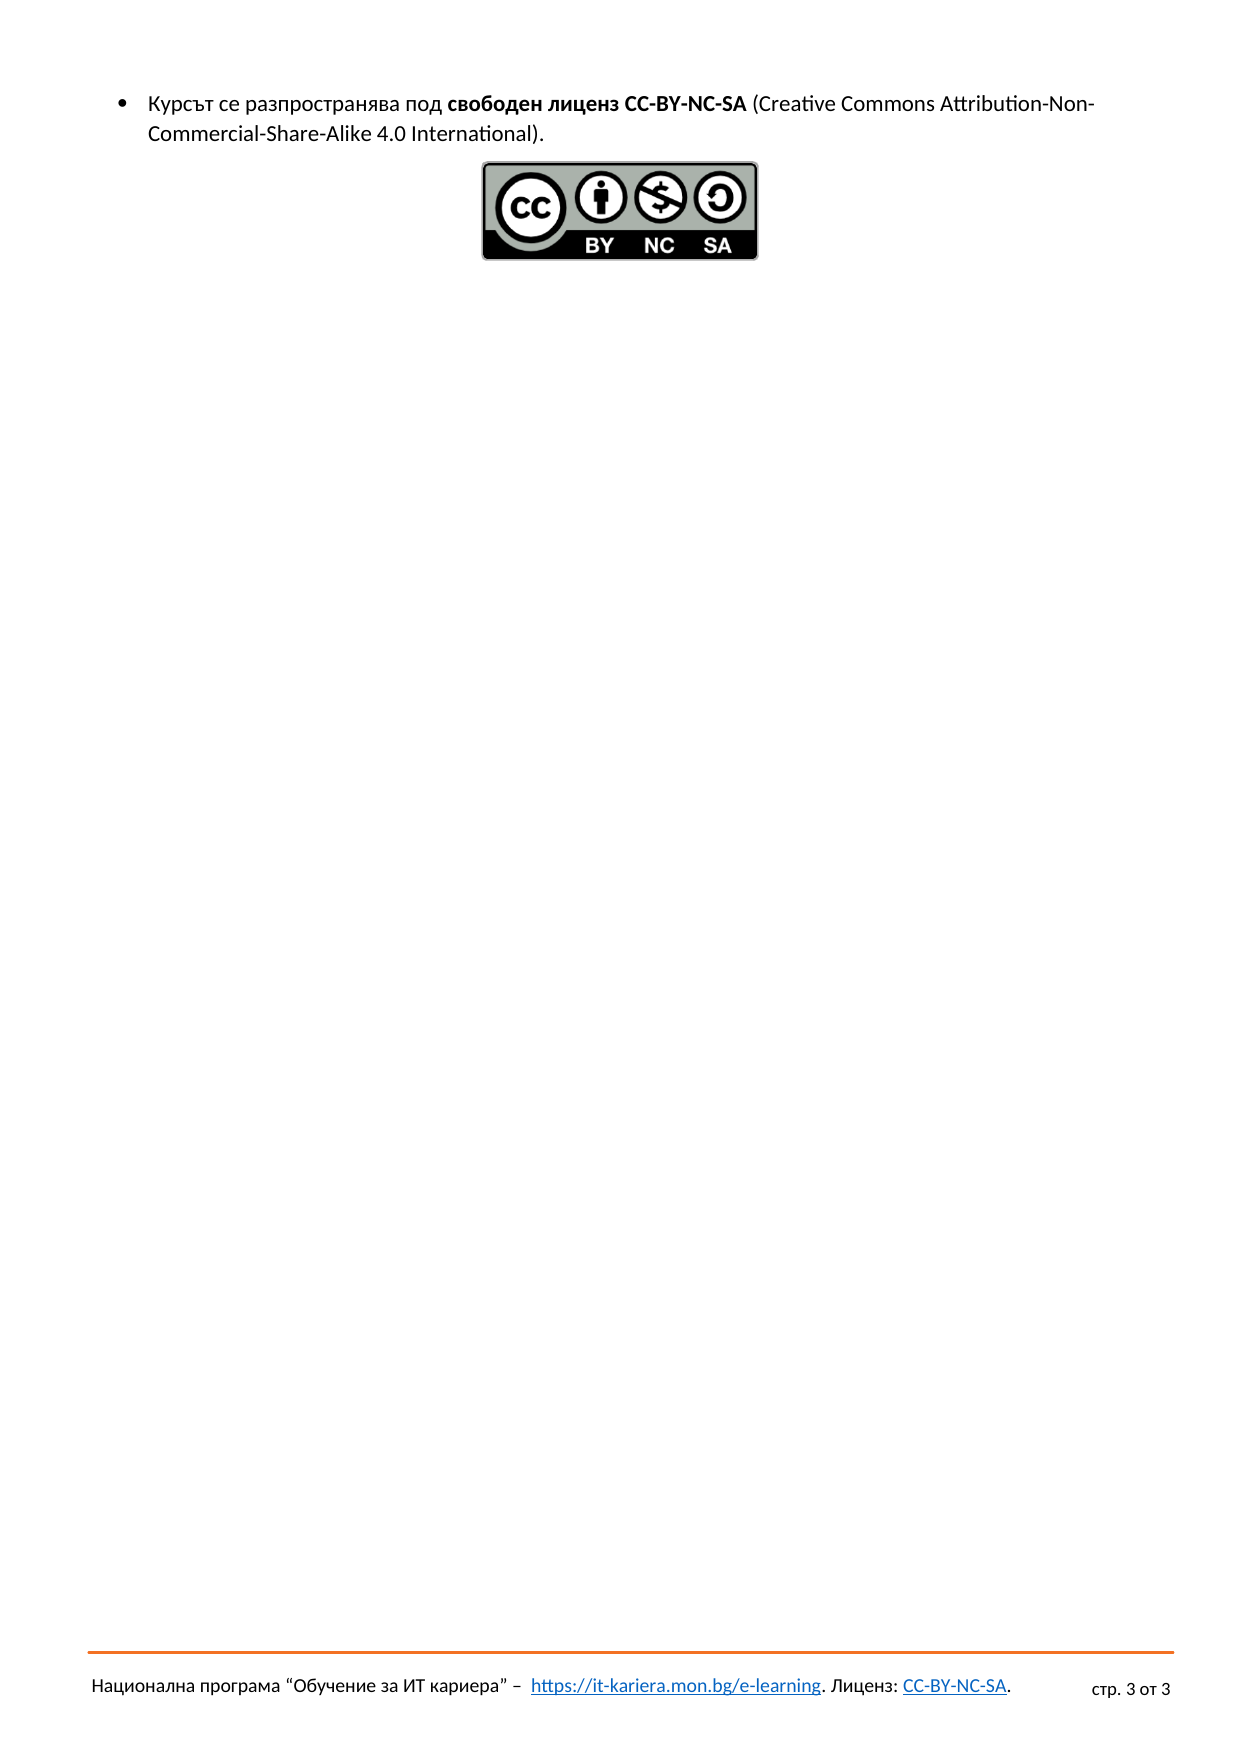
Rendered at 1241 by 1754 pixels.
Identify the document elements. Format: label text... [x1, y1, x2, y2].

picture [481, 161, 759, 261]
list Курсът се разпространява под свободен лиценз CC-BY-NC-SA (Creative Commons Attribution-Non-Commercial-Share-Alike 4.0 International). [118, 89, 1152, 147]
